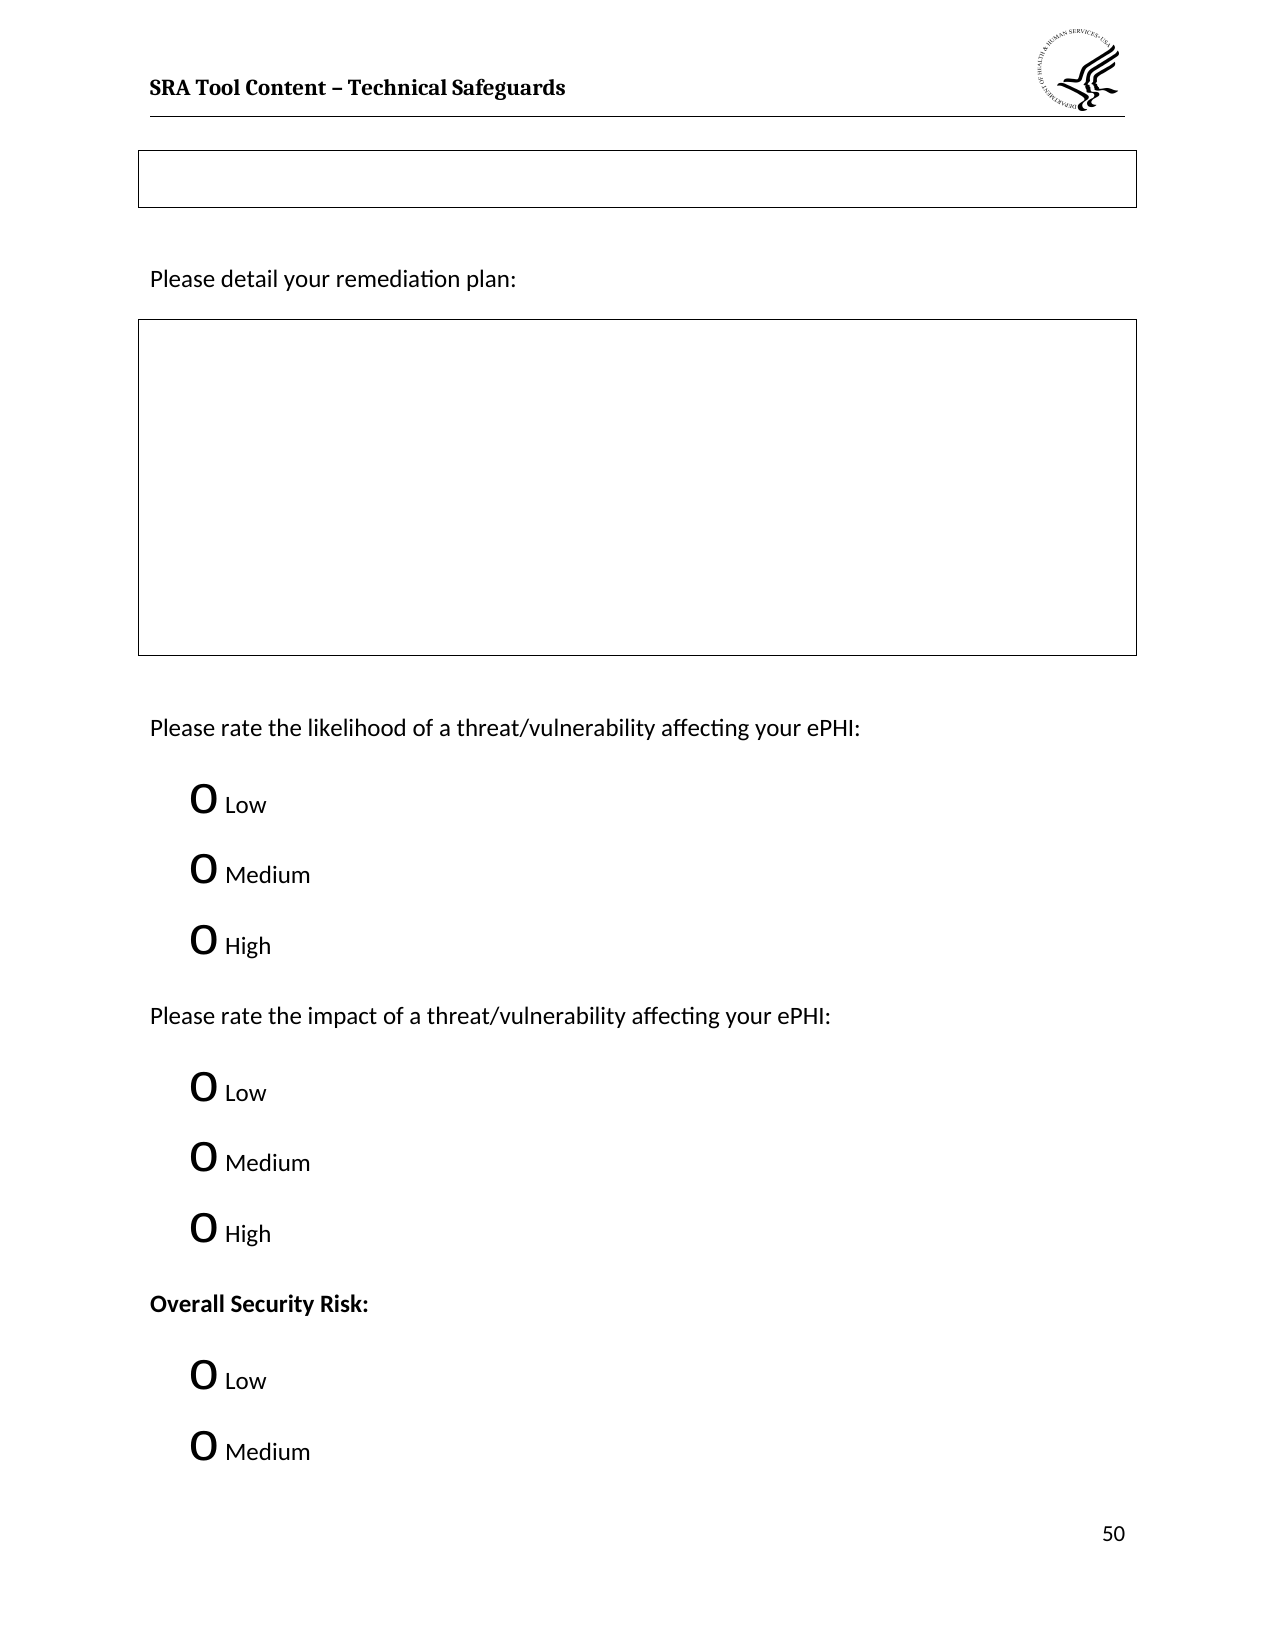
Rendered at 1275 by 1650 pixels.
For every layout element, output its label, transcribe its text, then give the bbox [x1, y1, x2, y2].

text Please rate the likelihood of a threat/vulnerability affecting your ePHI: [150, 712, 1125, 743]
list High [187, 909, 1125, 970]
list Medium [187, 838, 1125, 900]
list Low [187, 1344, 1125, 1406]
list Low [187, 1056, 1125, 1117]
table_header [139, 151, 1136, 207]
table_header [139, 320, 1136, 655]
text Please rate the impact of a threat/vulnerability affecting your ePHI: [150, 1000, 1125, 1031]
text Overall Security Risk: [150, 1288, 1125, 1319]
list Low [187, 768, 1125, 829]
list Medium [187, 1127, 1125, 1188]
picture [1037, 29, 1119, 111]
list Medium [187, 1415, 1125, 1476]
text Please detail your remediation plan: [150, 263, 1125, 294]
list High [187, 1197, 1125, 1258]
